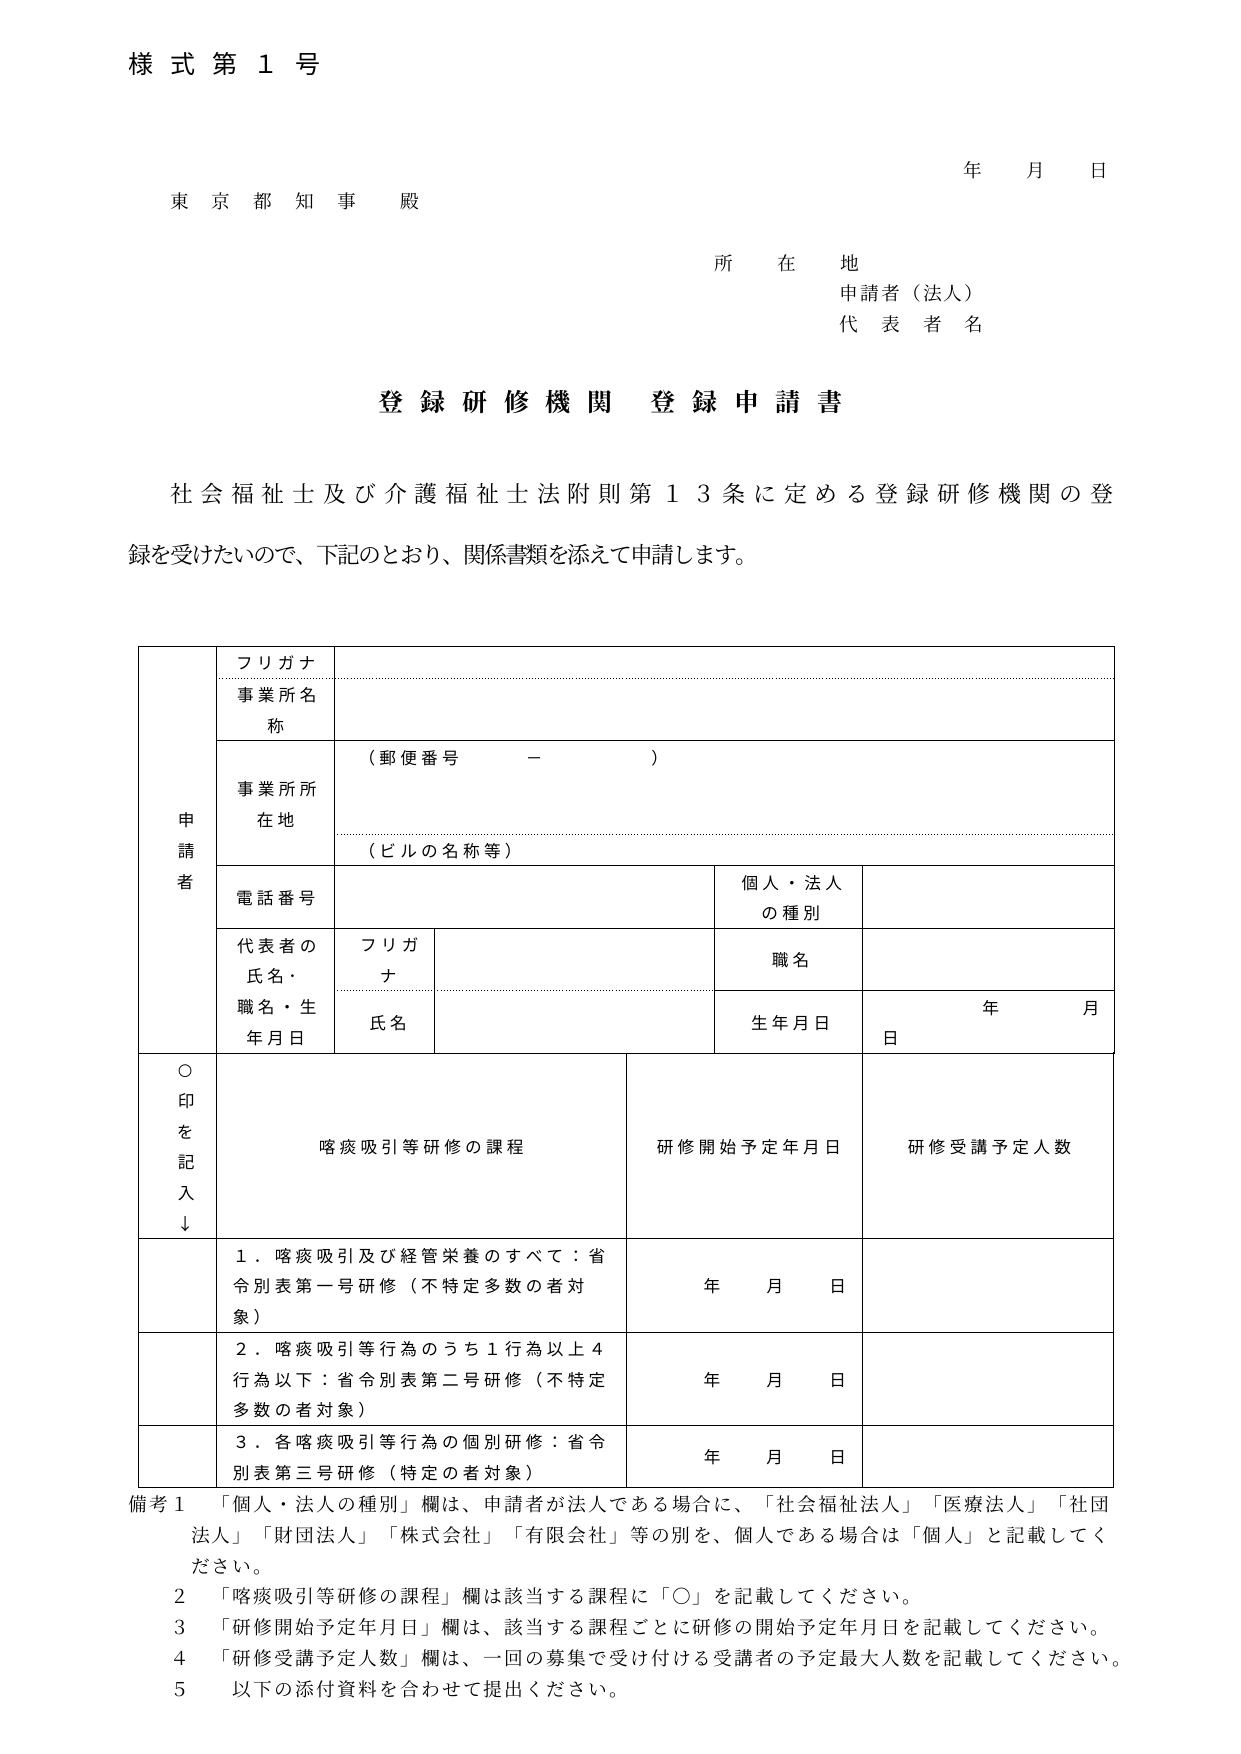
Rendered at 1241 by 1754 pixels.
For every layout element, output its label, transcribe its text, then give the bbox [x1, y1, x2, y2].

table_cell 個人・法人の種別 [715, 866, 862, 928]
table_cell ３．各喀痰吸引等行為の個別研修：省令別表第三号研修（特定の者対象） [217, 1426, 626, 1487]
text 年 月 日 [128, 154, 1112, 185]
table_cell [435, 990, 714, 1053]
table_cell [863, 1333, 1113, 1425]
table_cell [435, 929, 714, 990]
table_cell [139, 1239, 216, 1332]
table_cell 事業所名称 [217, 678, 334, 740]
table_cell （ビルの名称等） [335, 834, 1114, 865]
table_cell １．喀痰吸引及び経管栄養のすべて：省令別表第一号研修（不特定多数の者対象） [217, 1239, 626, 1332]
table_cell ○印を 記入↓ [139, 1054, 216, 1238]
table_cell [863, 929, 1114, 990]
table_cell [139, 1333, 216, 1425]
table_cell 職名 [715, 929, 862, 990]
text ３ 「研修開始予定年月日」欄は、該当する課程ごとに研修の開始予定年月日を記載してください。 [128, 1611, 1112, 1642]
table_cell 電話番号 [217, 866, 334, 928]
text ２ 「喀痰吸引等研修の課程」欄は該当する課程に「○」を記載してください。 [128, 1581, 1112, 1611]
text 申請者（法人） [128, 277, 1112, 308]
table_cell 年 月 日 [863, 991, 1114, 1053]
table_cell 氏名 [335, 990, 434, 1053]
table_cell [863, 866, 1114, 928]
text ４ 「研修受講予定人数」欄は、一回の募集で受け付ける受講者の予定最大人数を記載してください。 [128, 1642, 1112, 1673]
table_header フリガナ [217, 647, 334, 678]
table_header 申請者 [139, 647, 216, 1053]
table_cell [335, 866, 714, 928]
table_cell 生年月日 [715, 991, 862, 1053]
table_cell [863, 1239, 1113, 1332]
text ５ 以下の添付資料を合わせて提出ください。 [162, 1673, 1112, 1703]
text 社会福祉士及び介護福祉士法附則第１３条に定める登録研修機関の登録を受けたいので、下記のとおり、関係書類を添えて申請します。 [128, 462, 1112, 585]
table_cell ２．喀痰吸引等行為のうち１行為以上４行為以下：省令別表第二号研修（不特定多数の者対象） [217, 1333, 626, 1425]
table_cell フリガナ [335, 929, 434, 990]
text 所 在 地 [128, 247, 1112, 277]
table_header [335, 647, 1114, 678]
table_cell 喀痰吸引等研修の課程 [217, 1054, 626, 1238]
text 備考１ 「個人・法人の種別」欄は、申請者が法人である場合に、「社会福祉法人」「医療法人」「社団法人」「財団法人」「株式会社」「有限会社」等の別を、個人である場合は「個人」と記載してください。 [128, 1488, 1112, 1581]
table_cell 年 月 日 [627, 1239, 862, 1332]
text 様式第１号 [128, 32, 1112, 93]
table_cell （郵便番号 － ） [335, 741, 1114, 834]
table_cell 代表者の氏名･ 職名・生年月日 [217, 929, 334, 1053]
table_cell 研修開始予定年月日 [627, 1054, 862, 1238]
text 東 京 都 知 事 殿 [128, 185, 1112, 216]
table_cell 年 月 日 [627, 1333, 862, 1425]
text 登録研修機関 登録申請書 [128, 369, 1112, 431]
table_cell 事業所所在地 [217, 741, 334, 865]
table_cell [863, 1426, 1113, 1487]
text 代 表 者 名 [128, 308, 1112, 339]
table_cell [335, 678, 1114, 740]
table_cell [139, 1426, 216, 1487]
table_cell 研修受講予定人数 [863, 1054, 1113, 1238]
table_cell 年 月 日 [627, 1426, 862, 1487]
